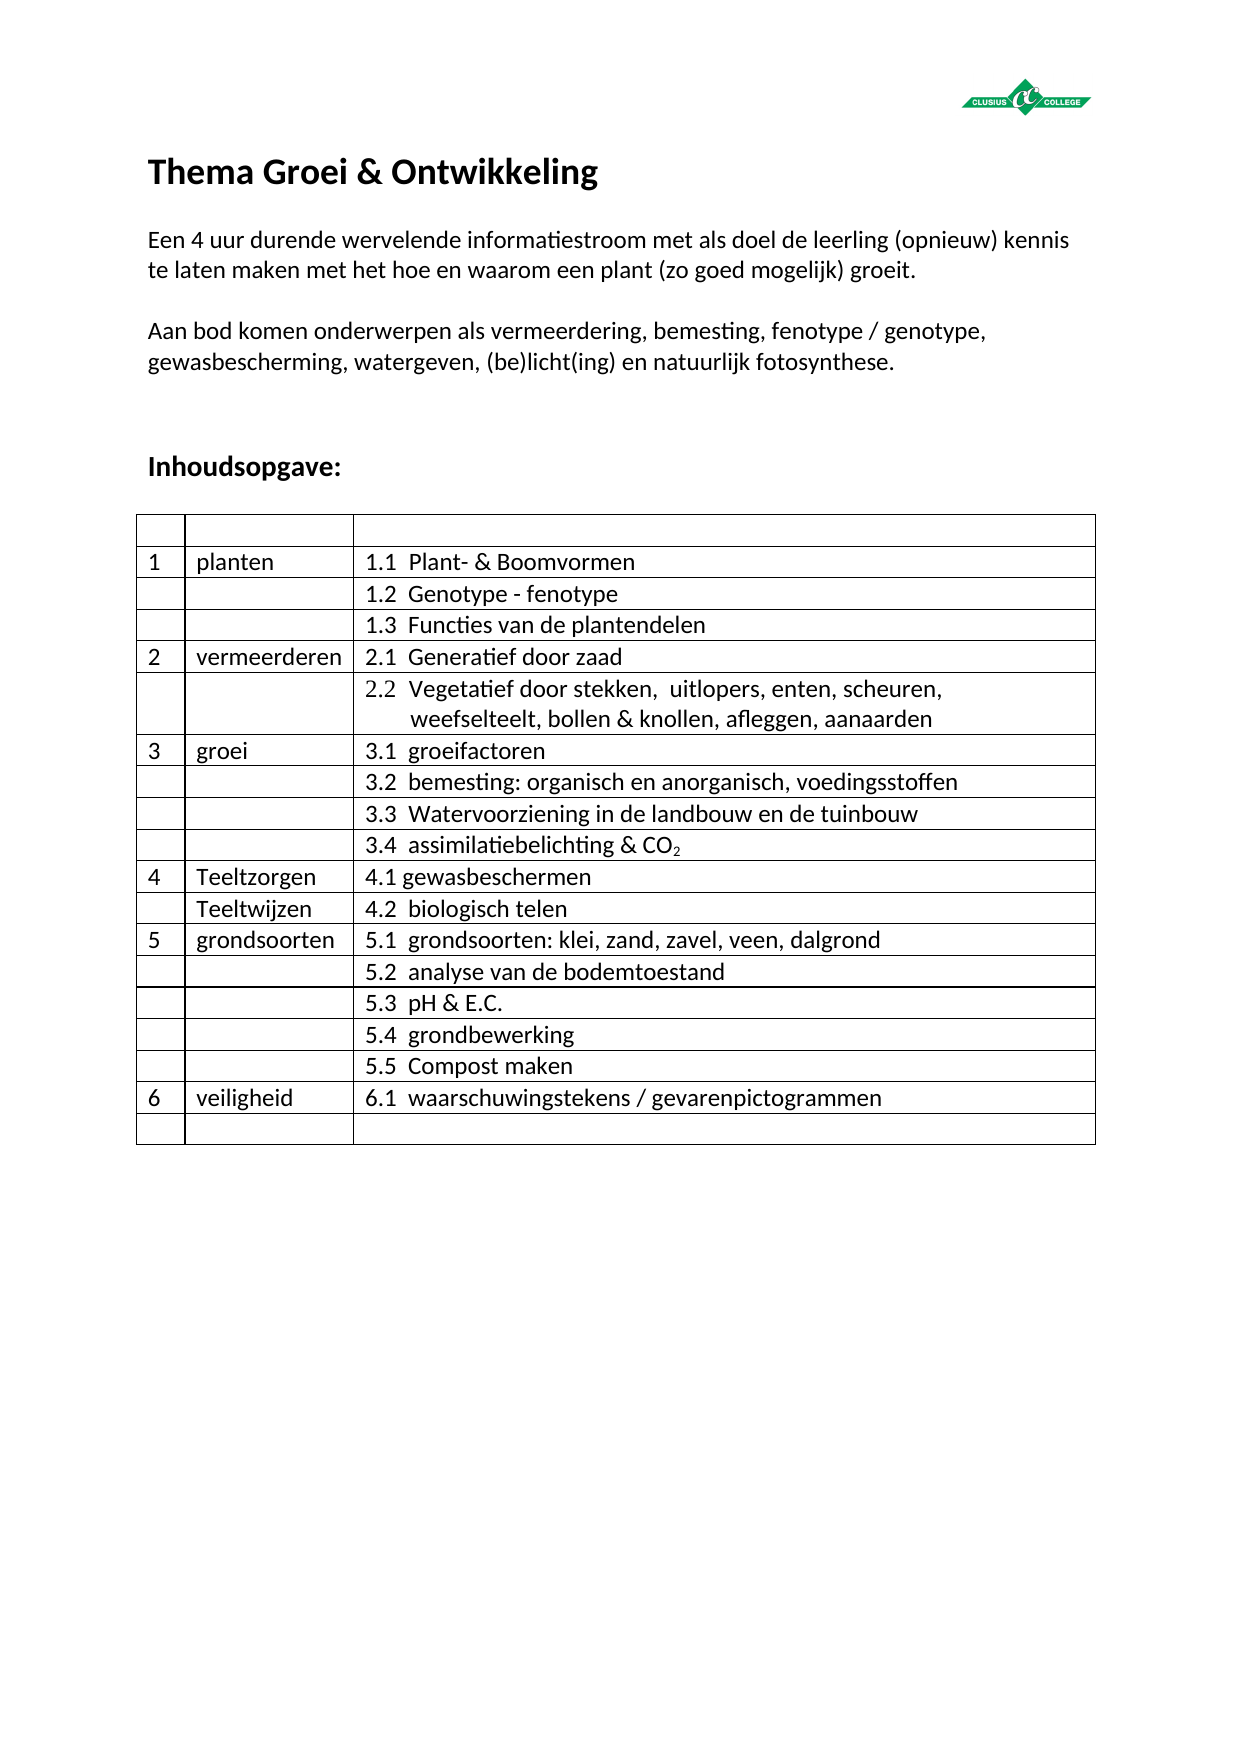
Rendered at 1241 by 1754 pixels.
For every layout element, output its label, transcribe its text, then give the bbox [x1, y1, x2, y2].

table_cell 6 [137, 1082, 184, 1113]
table_cell 2.1 Generatief door zaad [354, 641, 1095, 672]
table_cell 3.4 assimilatiebelichting & CO2 [354, 830, 1095, 860]
table_cell [137, 766, 184, 797]
table_cell [137, 956, 184, 986]
table_cell 4.1 gewasbeschermen [354, 861, 1095, 892]
table_cell 1.3 Functies van de plantendelen [354, 610, 1095, 640]
table_cell 1.2 Genotype - fenotype [354, 578, 1095, 609]
text Thema Groei & Ontwikkeling [148, 148, 1093, 193]
table_cell [137, 988, 184, 1018]
table_cell [137, 1051, 184, 1081]
table_cell [186, 830, 353, 860]
table_cell 3.2 bemesting: organisch en anorganisch, voedingsstoffen [354, 766, 1095, 797]
table_cell Vegetatief door stekken, uitlopers, enten, scheuren, weefselteelt, bollen & knollen, afleggen, aanaarden [354, 673, 1095, 734]
table_cell 3.3 Watervoorziening in de landbouw en de tuinbouw [354, 798, 1095, 828]
text Inhoudsopgave: [148, 448, 1093, 483]
picture [954, 73, 1093, 116]
table_cell [186, 673, 353, 734]
table_cell [186, 988, 353, 1018]
table_cell [137, 1019, 184, 1049]
table_cell Plant- & Boomvormen [354, 547, 1095, 577]
table_cell [137, 673, 184, 734]
table_cell 5.1 grondsoorten: klei, zand, zavel, veen, dalgrond [354, 924, 1095, 955]
table_cell 5.3 pH & E.C. [354, 988, 1095, 1018]
table_cell [137, 610, 184, 640]
table_cell [354, 1114, 1095, 1144]
table_cell [186, 1051, 353, 1081]
table_header [186, 515, 353, 546]
table_cell 5 [137, 924, 184, 955]
table_cell grondsoorten [186, 924, 353, 955]
table_cell 1 [137, 547, 184, 577]
table_cell [186, 578, 353, 609]
table_cell [186, 956, 353, 986]
table_cell [137, 578, 184, 609]
table_cell 3.1 groeifactoren [354, 735, 1095, 765]
table_cell Teeltzorgen [186, 861, 353, 892]
table_cell [186, 1019, 353, 1049]
text Aan bod komen onderwerpen als vermeerdering, bemesting, fenotype / genotype, gewasbescherming, watergeven, (be)licht(ing) en natuurlijk fotosynthese. [148, 316, 1093, 377]
table_cell planten [186, 547, 353, 577]
table_header [354, 515, 1095, 546]
table_cell [137, 830, 184, 860]
table_cell 3 [137, 735, 184, 765]
table_cell [186, 798, 353, 828]
table_cell vermeerderen [186, 641, 353, 672]
table_cell Teeltwijzen [186, 893, 353, 923]
table_cell [137, 1114, 184, 1144]
table_cell 6.1 waarschuwingstekens / gevarenpictogrammen [354, 1082, 1095, 1113]
table_header [137, 515, 184, 546]
table_cell 5.4 grondbewerking [354, 1019, 1095, 1049]
table_cell [186, 1114, 353, 1144]
table_cell 4 [137, 861, 184, 892]
table_cell [137, 893, 184, 923]
table_cell 2 [137, 641, 184, 672]
table_cell [186, 610, 353, 640]
table_cell 5.2 analyse van de bodemtoestand [354, 956, 1095, 986]
table_cell 4.2 biologisch telen [354, 893, 1095, 923]
table_cell groei [186, 735, 353, 765]
text Een 4 uur durende wervelende informatiestroom met als doel de leerling (opnieuw) kennis te laten maken met het hoe en waarom een plant (zo goed mogelijk) groeit. [148, 224, 1093, 285]
table_cell veiligheid [186, 1082, 353, 1113]
table_cell [186, 766, 353, 797]
table_cell 5.5 Compost maken [354, 1051, 1095, 1081]
table_cell [137, 798, 184, 828]
